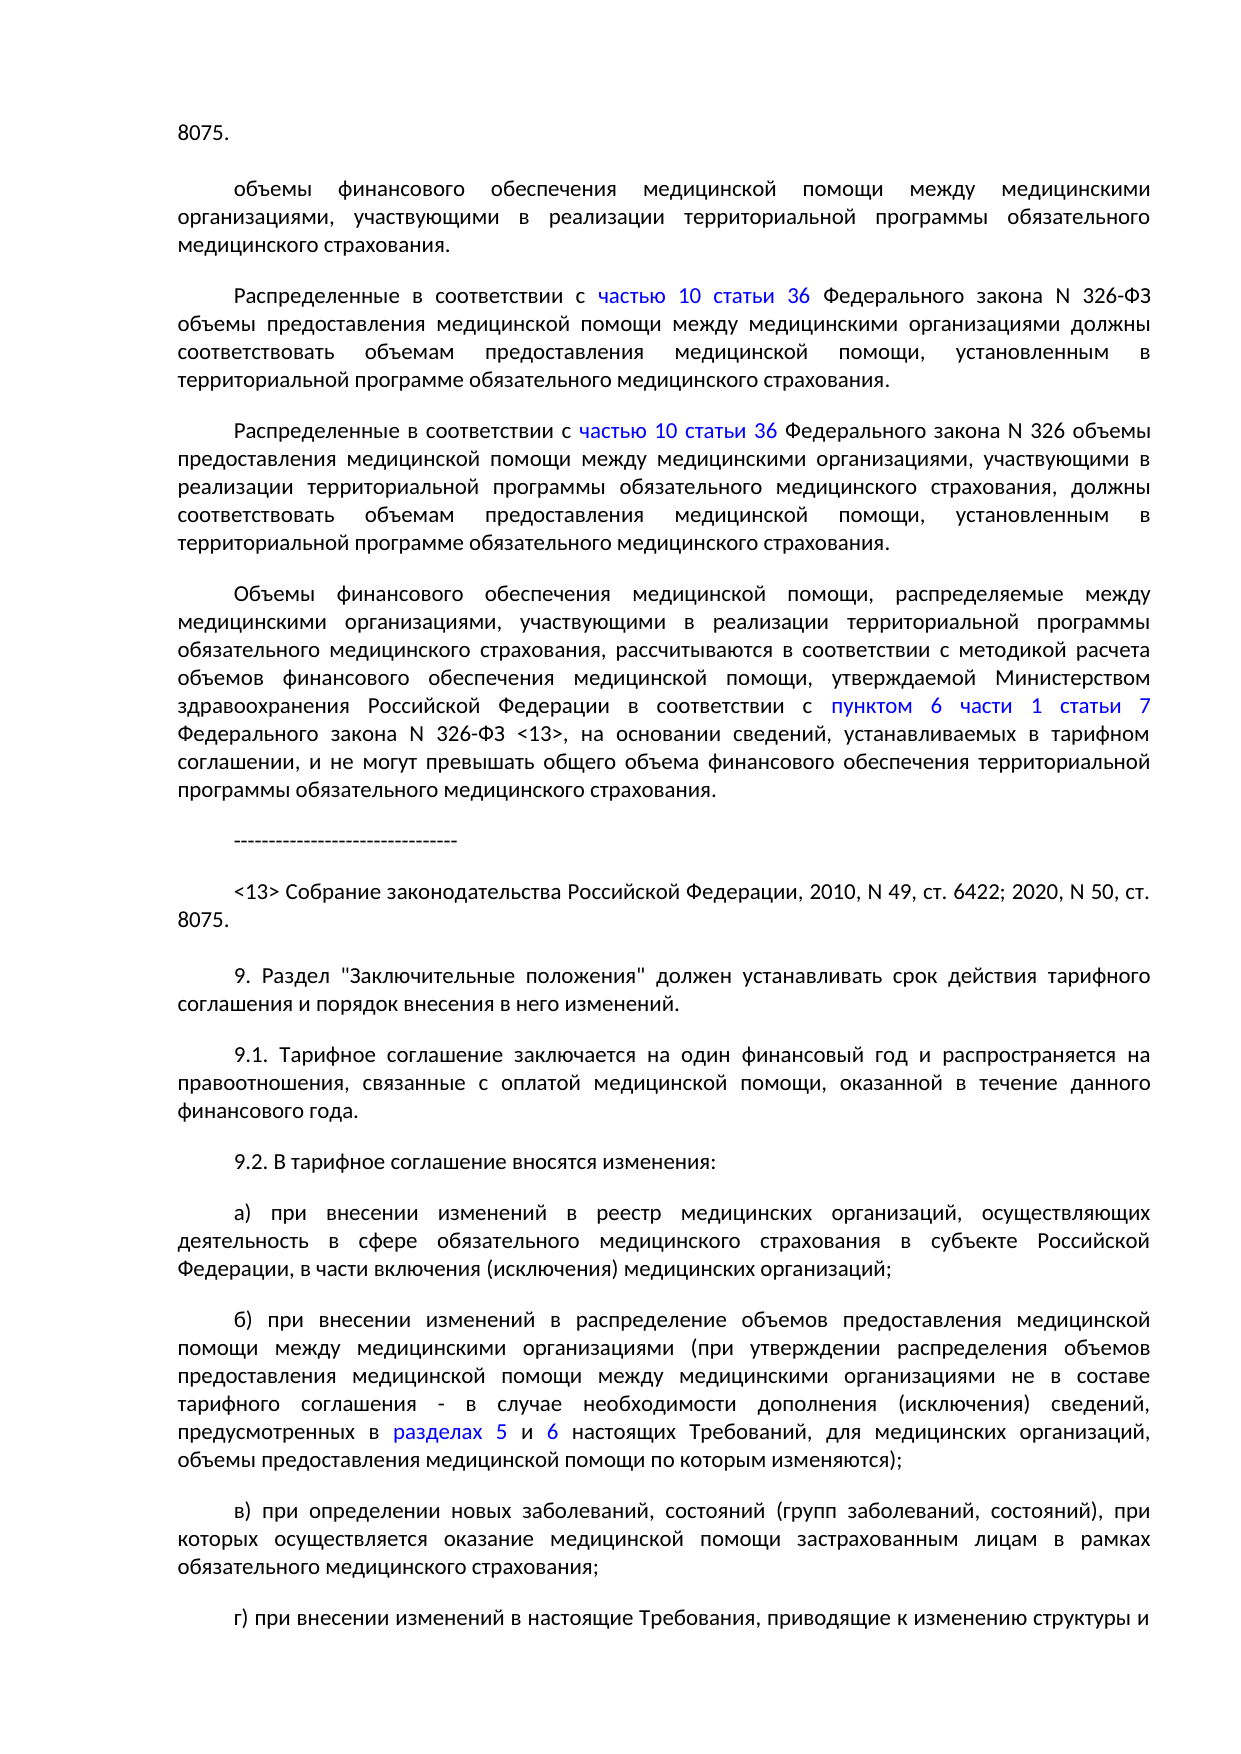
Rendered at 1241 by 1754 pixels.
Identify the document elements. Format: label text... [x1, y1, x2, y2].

text <13> Собрание законодательства Российской Федерации, 2010, N 49, ст. 6422; 2020, N 50, ст. 8075. [177, 877, 1152, 933]
text Распределенные в соответствии с частью 10 статьи 36 Федерального закона N 326 объемы предоставления медицинской помощи между медицинскими организациями, участвующими в реализации территориальной программы обязательного медицинского страхования, должны соответствовать объемам предоставления медицинской помощи, установленным в территориальной программе обязательного медицинского страхования. [177, 416, 1152, 556]
text -------------------------------- [177, 826, 1152, 854]
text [177, 1603, 1152, 1631]
text а) при внесении изменений в реестр медицинских организаций, осуществляющих деятельность в сфере обязательного медицинского страхования в субъекте Российской Федерации, в части включения (исключения) медицинских организаций; [177, 1198, 1152, 1282]
text в) при определении новых заболеваний, состояний (групп заболеваний, состояний), при которых осуществляется оказание медицинской помощи застрахованным лицам в рамках обязательного медицинского страхования; [177, 1496, 1152, 1580]
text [177, 118, 1152, 146]
text Объемы финансового обеспечения медицинской помощи, распределяемые между медицинскими организациями, участвующими в реализации территориальной программы обязательного медицинского страхования, рассчитываются в соответствии с методикой расчета объемов финансового обеспечения медицинской помощи, утверждаемой Министерством здравоохранения Российской Федерации в соответствии с пунктом 6 части 1 статьи 7 Федерального закона N 326-ФЗ <13>, на основании сведений, устанавливаемых в тарифном соглашении, и не могут превышать общего объема финансового обеспечения территориальной программы обязательного медицинского страхования. [177, 579, 1152, 803]
text 9.1. Тарифное соглашение заключается на один финансовый год и распространяется на правоотношения, связанные с оплатой медицинской помощи, оказанной в течение данного финансового года. [177, 1040, 1152, 1124]
text б) при внесении изменений в распределение объемов предоставления медицинской помощи между медицинскими организациями (при утверждении распределения объемов предоставления медицинской помощи между медицинскими организациями не в составе тарифного соглашения - в случае необходимости дополнения (исключения) сведений, предусмотренных в разделах 5 и 6 настоящих Требований, для медицинских организаций, объемы предоставления медицинской помощи по которым изменяются); [177, 1305, 1152, 1473]
text объемы финансового обеспечения медицинской помощи между медицинскими организациями, участвующими в реализации территориальной программы обязательного медицинского страхования. [177, 174, 1152, 258]
text 9.2. В тарифное соглашение вносятся изменения: [177, 1147, 1152, 1175]
text Распределенные в соответствии с частью 10 статьи 36 Федерального закона N 326-ФЗ объемы предоставления медицинской помощи между медицинскими организациями должны соответствовать объемам предоставления медицинской помощи, установленным в территориальной программе обязательного медицинского страхования. [177, 281, 1152, 393]
text 9. Раздел "Заключительные положения" должен устанавливать срок действия тарифного соглашения и порядок внесения в него изменений. [177, 961, 1152, 1017]
